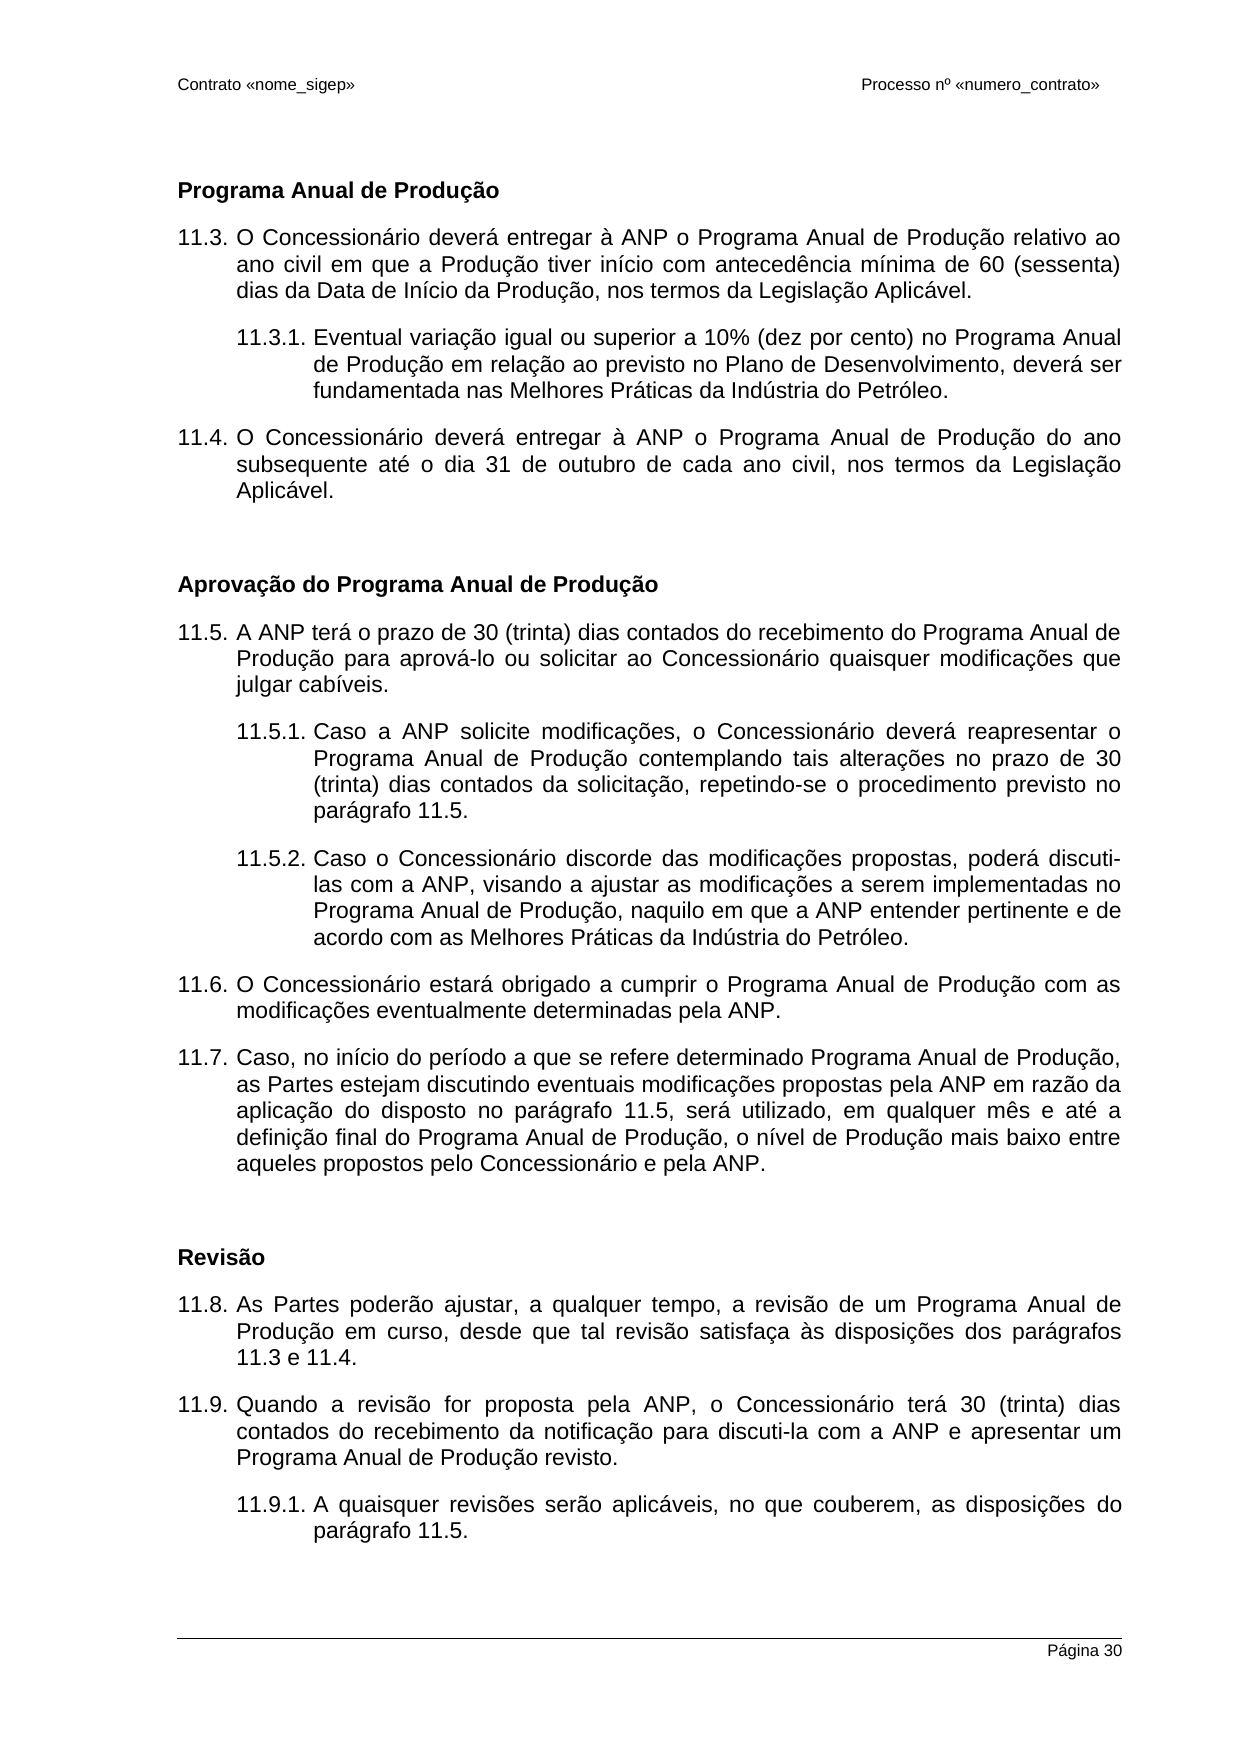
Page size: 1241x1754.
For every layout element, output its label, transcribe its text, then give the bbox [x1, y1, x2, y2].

text O Concessionário deverá entregar à ANP o Programa Anual de Produção relativo ao ano civil em que a Produção tiver início com antecedência mínima de 60 (sessenta) dias da Data de Início da Produção, nos termos da Legislação Aplicável. [177, 224, 1122, 303]
text Aprovação do Programa Anual de Produção [177, 571, 1122, 598]
text Quando a revisão for proposta pela ANP, o Concessionário terá 30 (trinta) dias contados do recebimento da notificação para discuti-la com a ANP e apresentar um Programa Anual de Produção revisto. [177, 1391, 1122, 1470]
text A ANP terá o prazo de 30 (trinta) dias contados do recebimento do Programa Anual de Produção para aprová-lo ou solicitar ao Concessionário quaisquer modificações que julgar cabíveis. [177, 618, 1122, 697]
text Caso a ANP solicite modificações, o Concessionário deverá reapresentar o Programa Anual de Produção contemplando tais alterações no prazo de 30 (trinta) dias contados da solicitação, repetindo-se o procedimento previsto no parágrafo 11.5. [236, 718, 1122, 824]
text Caso o Concessionário discorde das modificações propostas, poderá discuti-las com a ANP, visando a ajustar as modificações a serem implementadas no Programa Anual de Produção, naquilo em que a ANP entender pertinente e de acordo com as Melhores Práticas da Indústria do Petróleo. [236, 844, 1122, 950]
text Revisão [177, 1244, 1122, 1271]
text A quaisquer revisões serão aplicáveis, no que couberem, as disposições do parágrafo 11.5. [236, 1491, 1122, 1544]
text Caso, no início do período a que se refere determinado Programa Anual de Produção, as Partes estejam discutindo eventuais modificações propostas pela ANP em razão da aplicação do disposto no parágrafo 11.5, será utilizado, em qualquer mês e até a definição final do Programa Anual de Produção, o nível de Produção mais baixo entre aqueles propostos pelo Concessionário e pela ANP. [177, 1044, 1122, 1176]
text Programa Anual de Produção [177, 177, 1122, 203]
text As Partes poderão ajustar, a qualquer tempo, a revisão de um Programa Anual de Produção em curso, desde que tal revisão satisfaça às disposições dos parágrafos 11.3 e 11.4. [177, 1291, 1122, 1370]
text Eventual variação igual ou superior a 10% (dez por cento) no Programa Anual de Produção em relação ao previsto no Plano de Desenvolvimento, deverá ser fundamentada nas Melhores Práticas da Indústria do Petróleo. [236, 324, 1122, 403]
text O Concessionário deverá entregar à ANP o Programa Anual de Produção do ano subsequente até o dia 31 de outubro de cada ano civil, nos termos da Legislação Aplicável. [177, 424, 1122, 503]
text O Concessionário estará obrigado a cumprir o Programa Anual de Produção com as modificações eventualmente determinadas pela ANP. [177, 971, 1122, 1023]
